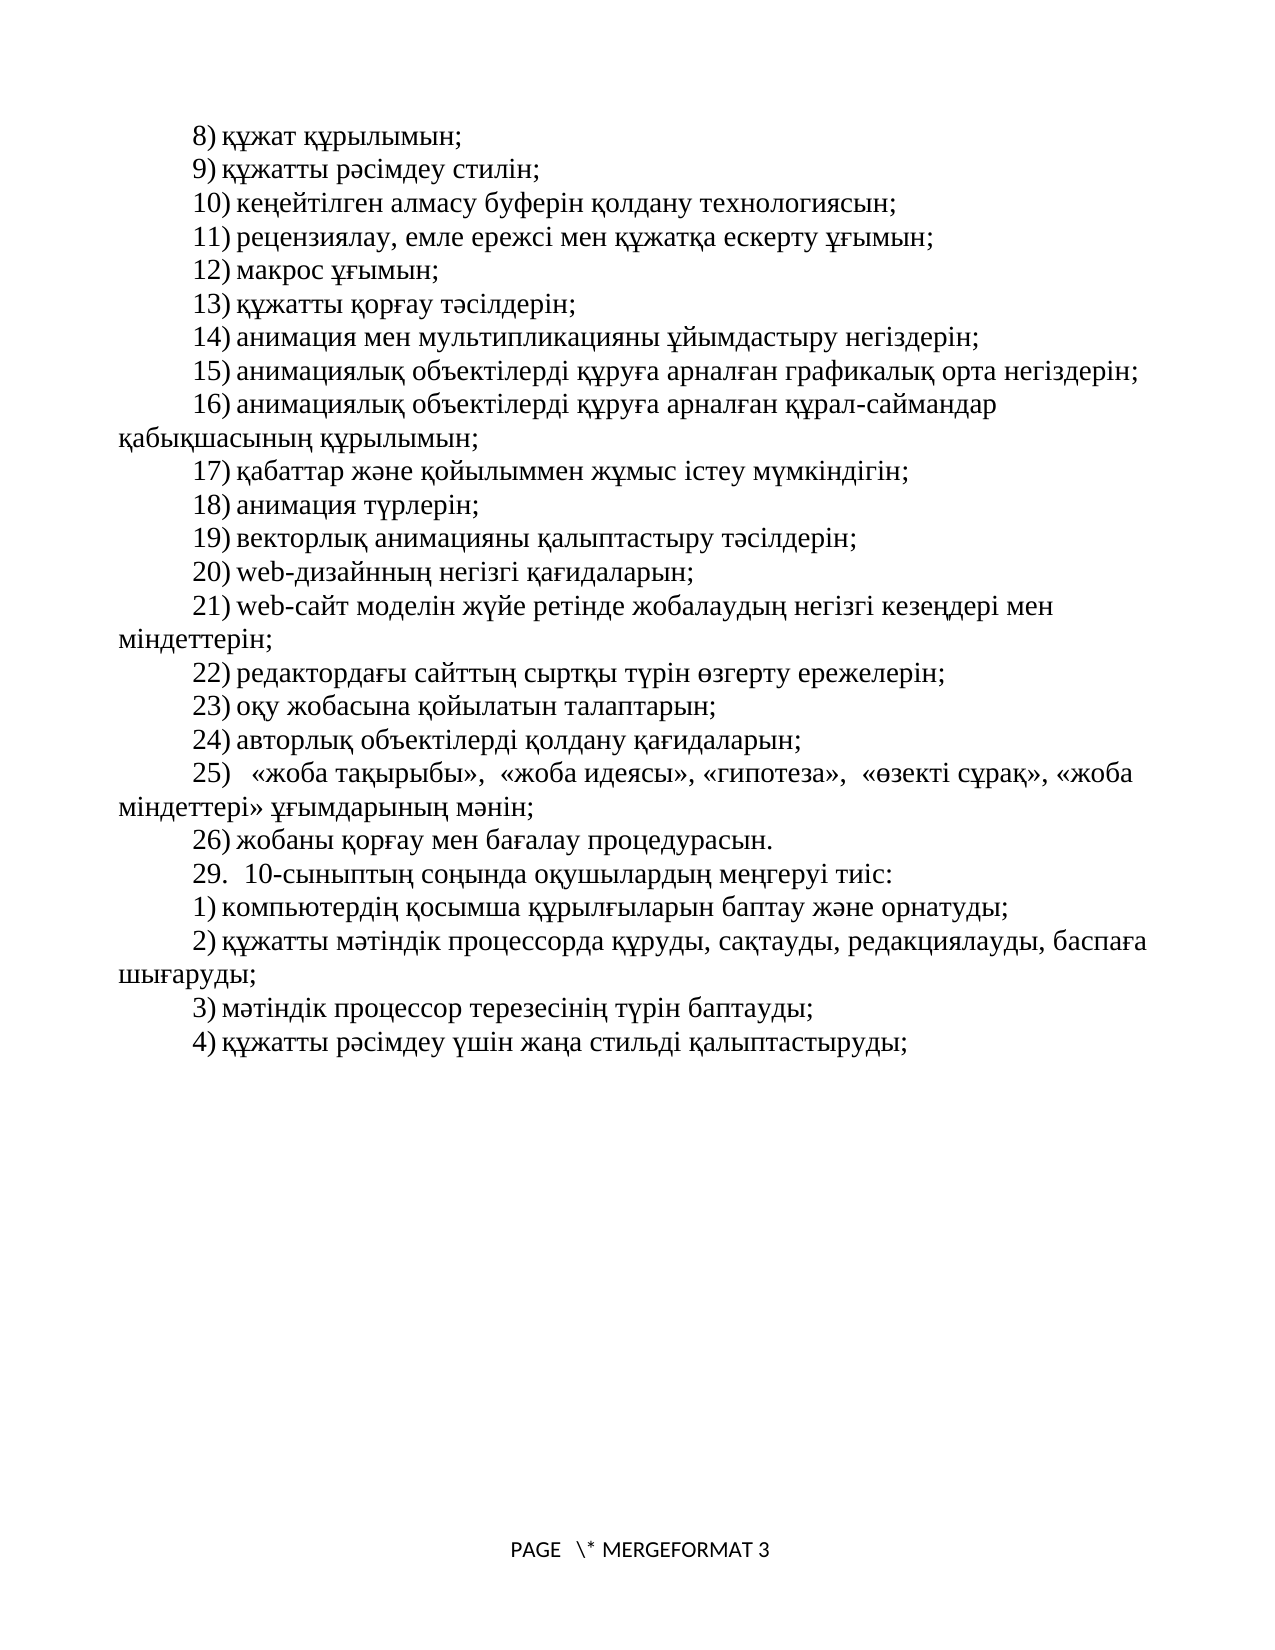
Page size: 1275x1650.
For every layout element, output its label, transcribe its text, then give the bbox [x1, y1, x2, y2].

list қабаттар және қойылыммен жұмыс істеу мүмкіндігін; [118, 453, 1157, 487]
list компьютердің қосымша құрылғыларын баптау және орнатуды; [118, 889, 1157, 923]
list құжатты рәсімдеу стилін; [118, 152, 1157, 185]
list жобаны қорғау мен бағалау процедурасын. [118, 822, 1157, 856]
list макрос ұғымын; [118, 252, 1157, 286]
list анимациялық объектілерді құруға арналған графикалық орта негіздерін; [118, 353, 1157, 386]
list мәтіндік процессор терезесінің түрін баптауды; [118, 990, 1157, 1024]
list құжат құрылымын; [118, 118, 1157, 152]
list құжатты рәсімдеу үшін жаңа стильді қалыптастыруды; [118, 1024, 1157, 1057]
list авторлық объектілерді қолдану қағидаларын; [118, 722, 1157, 755]
list «жоба тақырыбы», «жоба идеясы», «гипотеза», «өзекті сұрақ», «жоба міндеттері» ұғымдарының мәнін; [118, 755, 1157, 822]
list құжатты қорғау тәсілдерін; [118, 286, 1157, 319]
list кеңейтілген алмасу буферін қолдану технологиясын; [118, 185, 1157, 219]
list оқу жобасына қойылатын талаптарын; [118, 688, 1157, 722]
list рецензиялау, емле ережсі мен құжатқа ескерту ұғымын; [118, 219, 1157, 252]
list құжатты мәтіндік процессорда құруды, сақтауды, редакциялауды, баспаға шығаруды; [118, 923, 1157, 990]
list web-дизайнның негізгі қағидаларын; [118, 554, 1157, 588]
list 10-сыныптың соңында оқушылардың меңгеруі тиіс: [118, 856, 1157, 889]
list анимация түрлерін; [118, 487, 1157, 521]
list web-сайт моделін жүйе ретінде жобалаудың негізгі кезеңдері мен міндеттерін; [118, 588, 1157, 655]
list анимациялық объектілерді құруға арналған құрал-саймандар қабықшасының құрылымын; [118, 386, 1157, 453]
list редактордағы сайттың сыртқы түрін өзгерту ережелерін; [118, 655, 1157, 688]
list векторлық анимацияны қалыптастыру тәсілдерін; [118, 521, 1157, 554]
list анимация мен мультипликацияны ұйымдастыру негіздерін; [118, 319, 1157, 353]
